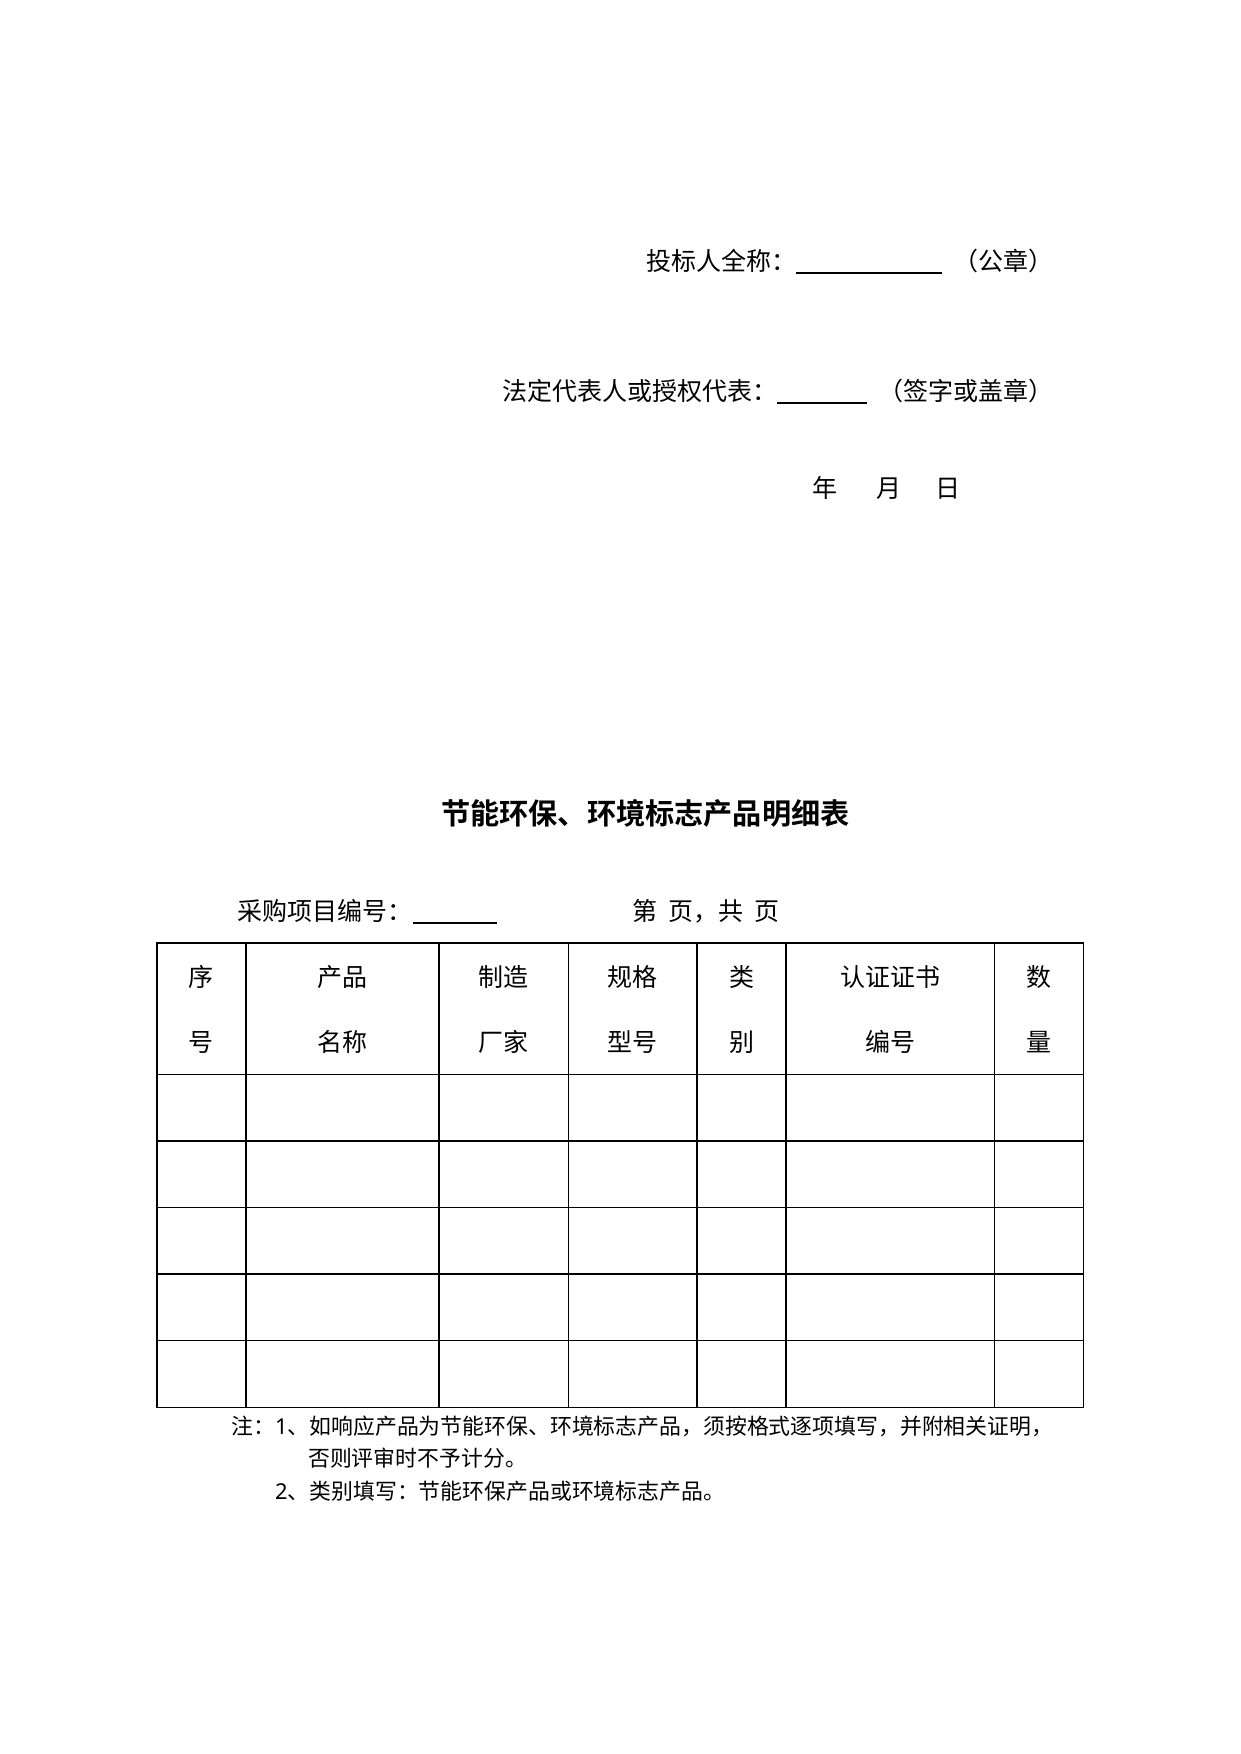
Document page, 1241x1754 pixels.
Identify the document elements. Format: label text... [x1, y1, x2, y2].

table_cell [787, 1075, 994, 1140]
table_cell [440, 1341, 568, 1407]
table_header 产品 名称 [247, 944, 438, 1073]
text 投标人全称： （公章） [187, 227, 1053, 292]
text 节能环保、环境标志产品明细表 [187, 779, 1053, 844]
table_header 类 别 [698, 944, 785, 1073]
table_cell [158, 1208, 245, 1273]
table_cell [995, 1275, 1083, 1340]
table_cell [247, 1075, 438, 1140]
table_cell [787, 1208, 994, 1273]
table_cell [995, 1142, 1083, 1207]
table_cell [698, 1075, 785, 1140]
table_cell [787, 1275, 994, 1340]
table_cell [698, 1142, 785, 1207]
table_cell [158, 1341, 245, 1407]
table_cell [698, 1208, 785, 1273]
table_cell [698, 1275, 785, 1340]
table_cell [247, 1142, 438, 1207]
table_cell [569, 1341, 696, 1407]
table_cell [995, 1208, 1083, 1273]
table_cell [995, 1341, 1083, 1407]
table_cell [247, 1275, 438, 1340]
table_cell [158, 1275, 245, 1340]
table_header 规格 型号 [569, 944, 696, 1073]
table_cell [787, 1341, 994, 1407]
table_cell [698, 1341, 785, 1407]
table_cell [247, 1208, 438, 1273]
text 2、类别填写：节能环保产品或环境标志产品。 [187, 1473, 1053, 1506]
text 年 月 日 [187, 454, 1053, 519]
table_header 认证证书 编号 [787, 944, 994, 1073]
table_cell [440, 1208, 568, 1273]
table_cell [440, 1075, 568, 1140]
text 采购项目编号： 第 页，共 页 [187, 877, 1053, 942]
table_header 制造 厂家 [440, 944, 568, 1073]
table_cell [440, 1142, 568, 1207]
table_cell [247, 1341, 438, 1407]
text 注：1、如响应产品为节能环保、环境标志产品，须按格式逐项填写，并附相关证明，否则评审时不予计分。 [231, 1408, 1053, 1473]
table_cell [569, 1208, 696, 1273]
table_header 数 量 [995, 944, 1083, 1073]
table_cell [569, 1275, 696, 1340]
table_cell [569, 1142, 696, 1207]
table_cell [995, 1075, 1083, 1140]
text 法定代表人或授权代表： （签字或盖章） [187, 357, 1053, 422]
table_header 序 号 [158, 944, 245, 1073]
table_cell [158, 1142, 245, 1207]
table_cell [569, 1075, 696, 1140]
table_cell [158, 1075, 245, 1140]
table_cell [787, 1142, 994, 1207]
table_cell [440, 1275, 568, 1340]
